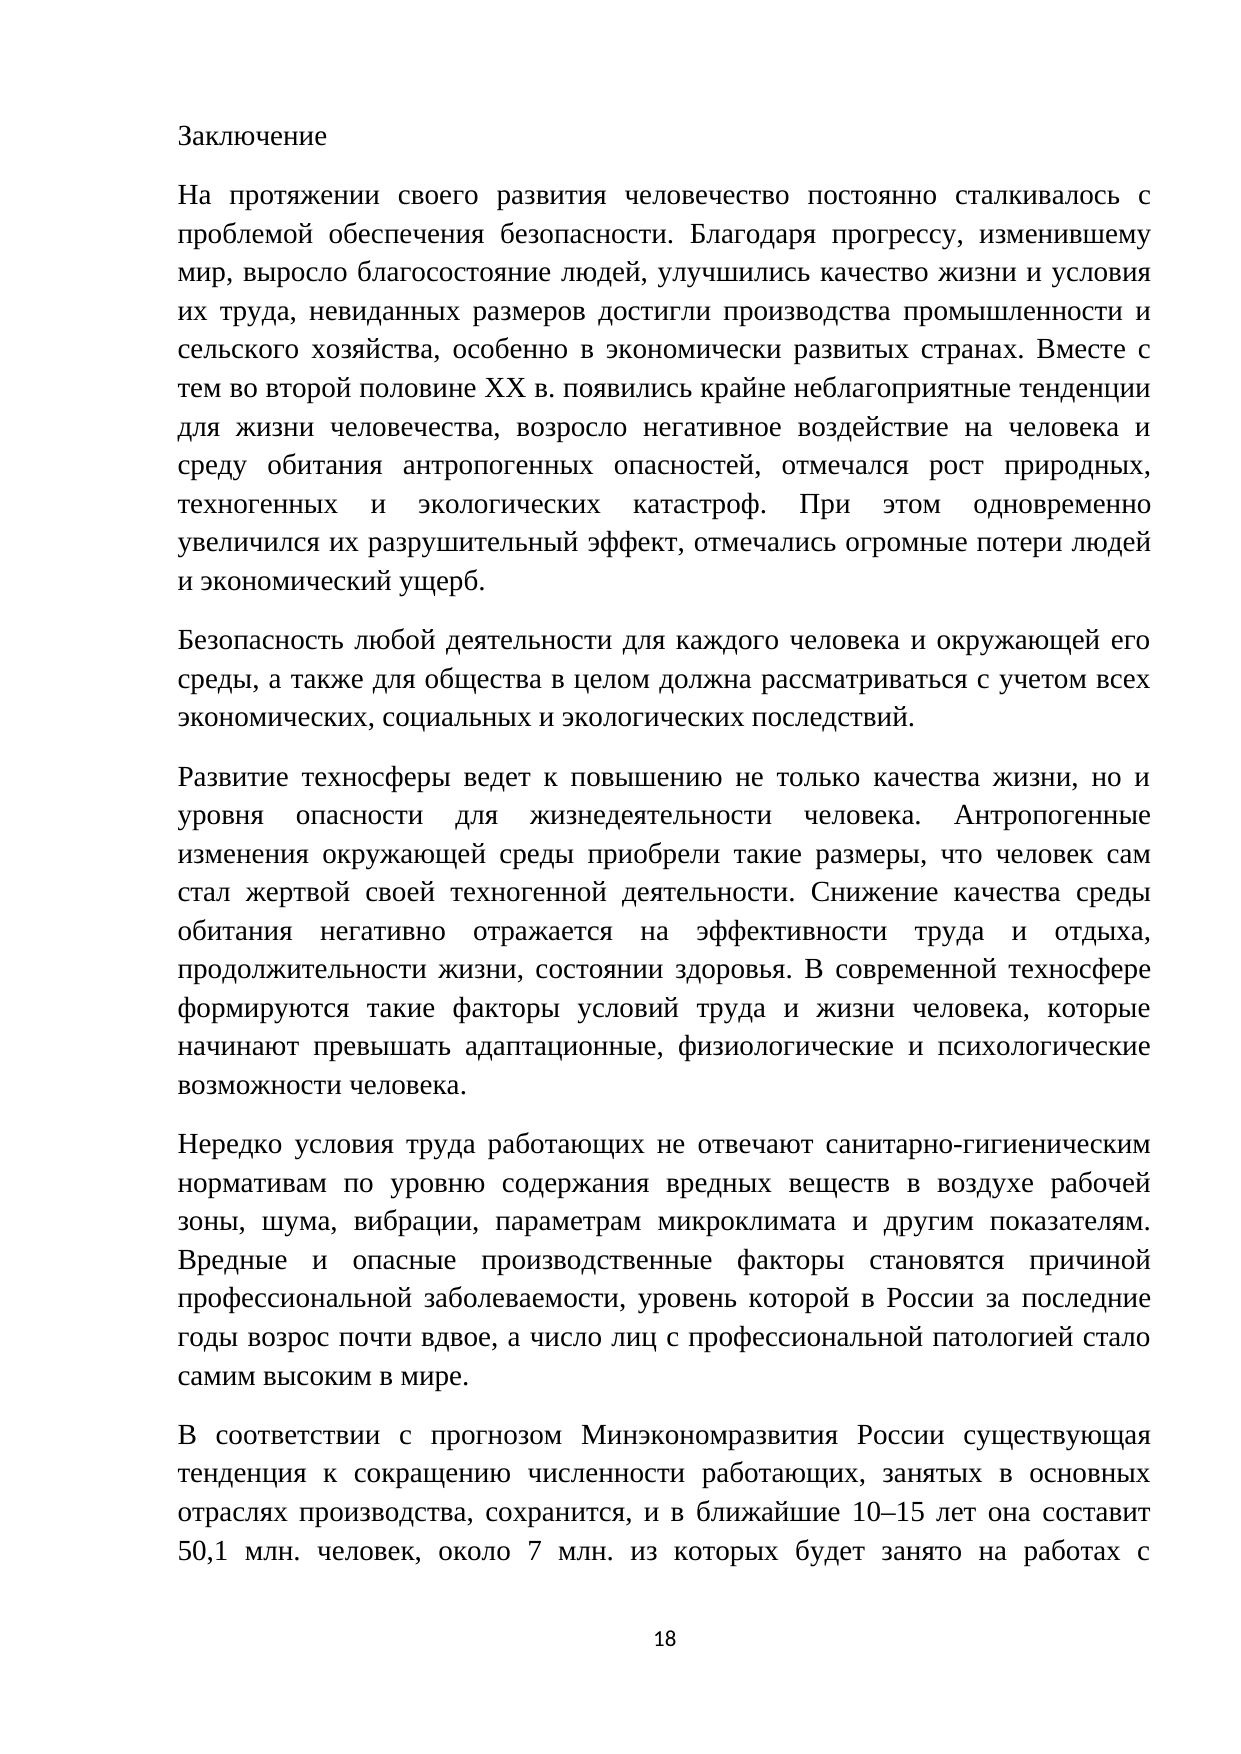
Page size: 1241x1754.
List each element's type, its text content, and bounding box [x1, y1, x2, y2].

text Развитие техносферы ведет к повышению не только качества жизни, но и уровня опасности для жизнедеятельности человека. Антропогенные изменения окружающей среды приобрели такие размеры, что человек сам стал жертвой своей техногенной деятельности. Снижение качества среды обитания негативно отражается на эффективности труда и отдыха, продолжительности жизни, состоянии здоровья. В современной техносфере формируются такие факторы условий труда и жизни человека, которые начинают превышать адаптационные, физиологические и психологические возможности человека. [177, 759, 1152, 1101]
text Заключение [177, 118, 1152, 152]
text Нередко условия труда работающих не отвечают санитарно-гигиеническим нормативам по уровню содержания вредных веществ в воздухе рабочей зоны, шума, вибрации, параметрам микроклимата и другим показателям. Вредные и опасные производственные факторы становятся причиной профессиональной заболеваемости, уровень которой в России за последние годы возрос почти вдвое, а число лиц с профессиональной патологией стало самим высоким в мире. [177, 1126, 1152, 1391]
text Безопасность любой деятельности для каждого человека и окружающей его среды, а также для общества в целом должна рассматриваться с учетом всех экономических, социальных и экологических последствий. [177, 622, 1152, 733]
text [177, 1417, 1152, 1566]
text На протяжении своего развития человечество постоянно сталкивалось с проблемой обеспечения безопасности. Благодаря прогрессу, изменившему мир, выросло благосостояние людей, улучшились качество жизни и условия их труда, невиданных размеров достигли производства промышленности и сельского хозяйства, особенно в экономически развитых странах. Вместе с тем во второй половине XX в. появились крайне неблагоприятные тенденции для жизни человечества, возросло негативное воздействие на человека и среду обитания антропогенных опасностей, отмечался рост природных, техногенных и экологических катастроф. При этом одновременно увеличился их разрушительный эффект, отмечались огромные потери людей и экономический ущерб. [177, 177, 1152, 596]
